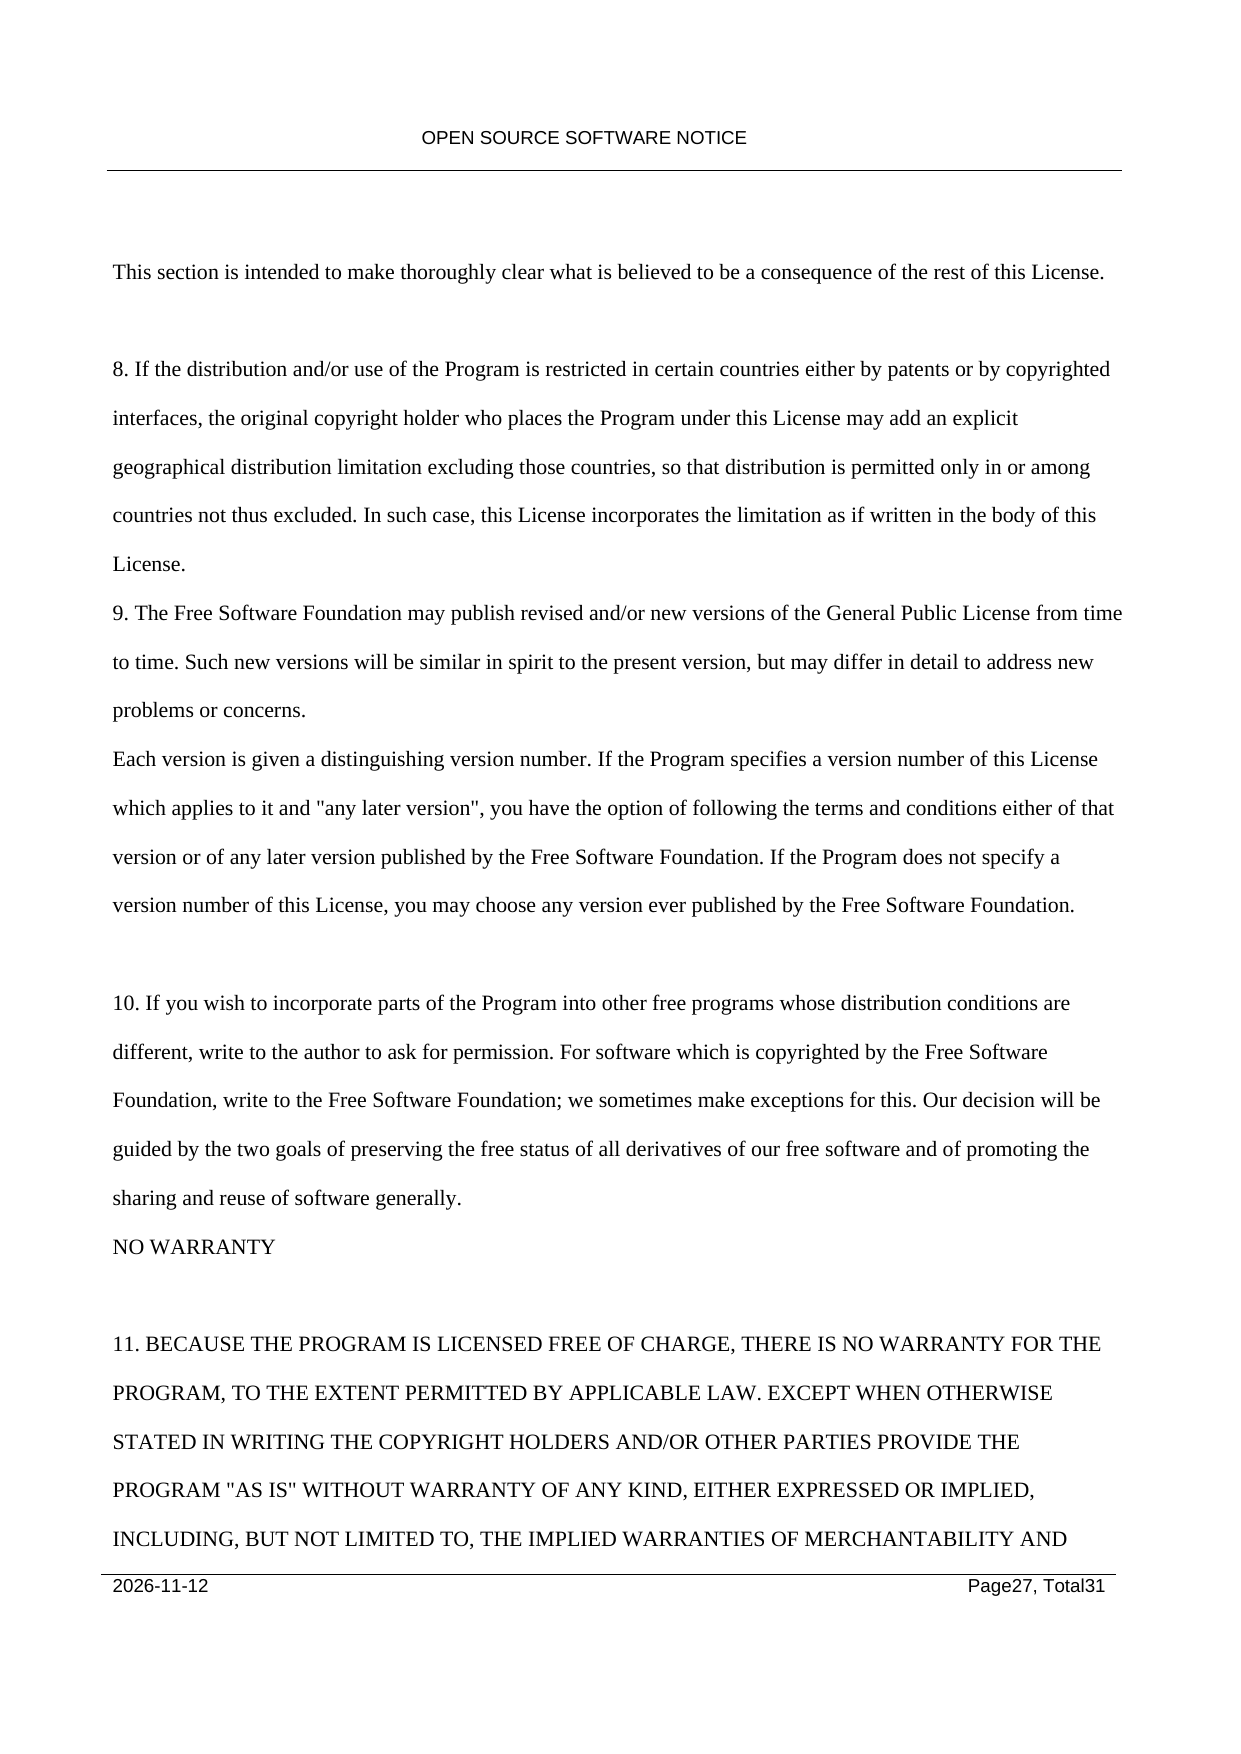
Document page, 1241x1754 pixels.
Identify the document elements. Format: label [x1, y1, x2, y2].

text [112, 206, 1128, 1555]
